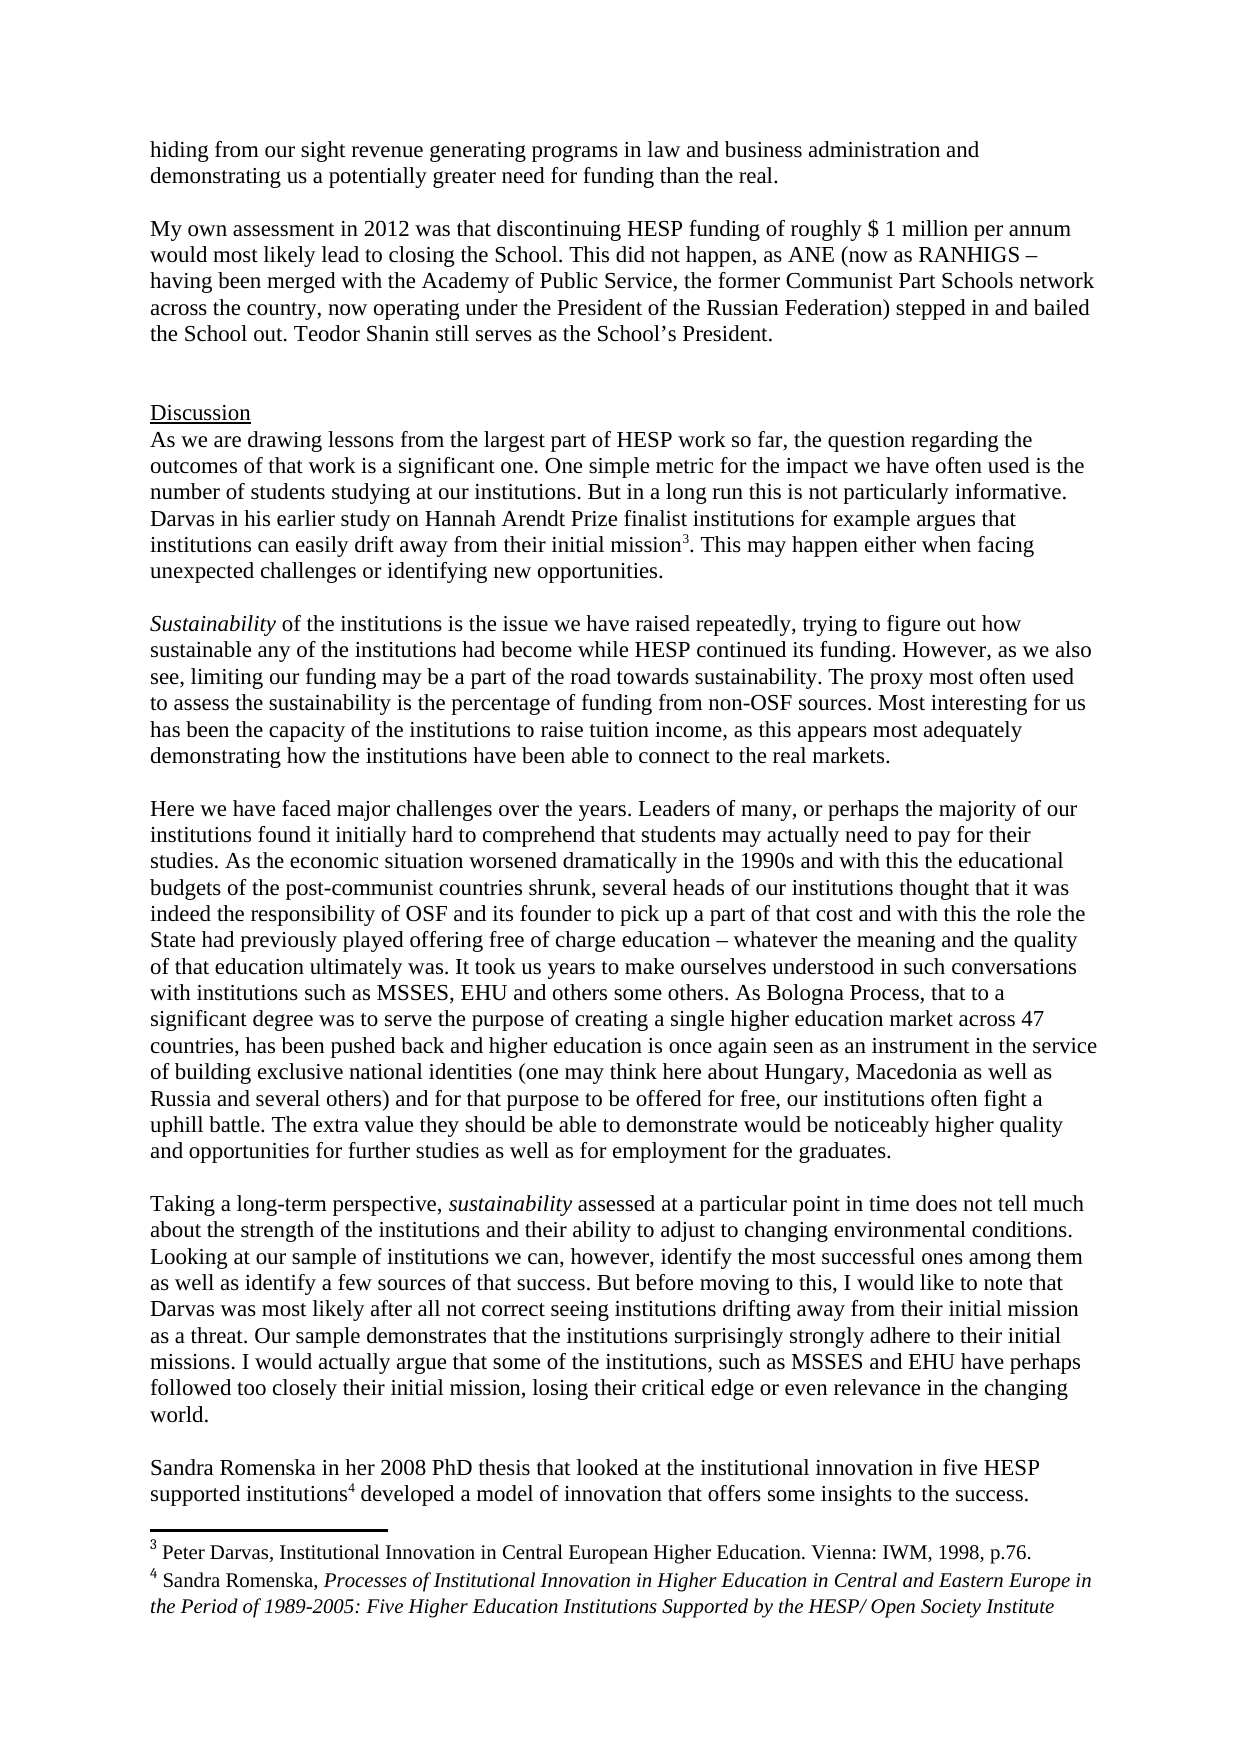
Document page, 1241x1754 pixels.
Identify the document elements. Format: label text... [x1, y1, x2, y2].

text As we are drawing lessons from the largest part of HESP work so far, the question regarding the outcomes of that work is a significant one. One simple metric for the impact we have often used is the number of students studying at our institutions. But in a long run this is not particularly informative. Darvas in his earlier study on Hannah Arendt Prize finalist institutions for example argues that institutions can easily drift away from their initial mission. This may happen either when facing unexpected challenges or identifying new opportunities. [150, 426, 1098, 584]
text Discussion [150, 399, 1098, 426]
text Here we have faced major challenges over the years. Leaders of many, or perhaps the majority of our institutions found it initially hard to comprehend that students may actually need to pay for their studies. As the economic situation worsened dramatically in the 1990s and with this the educational budgets of the post-communist countries shrunk, several heads of our institutions thought that it was indeed the responsibility of OSF and its founder to pick up a part of that cost and with this the role the State had previously played offering free of charge education – whatever the meaning and the quality of that education ultimately was. It took us years to make ourselves understood in such conversations with institutions such as MSSES, EHU and others some others. As Bologna Process, that to a significant degree was to serve the purpose of creating a single higher education market across 47 countries, has been pushed back and higher education is once again seen as an instrument in the service of building exclusive national identities (one may think here about Hungary, Macedonia as well as Russia and several others) and for that purpose to be offered for free, our institutions often fight a uphill battle. The extra value they should be able to demonstrate would be noticeably higher quality and opportunities for further studies as well as for employment for the graduates. [150, 795, 1098, 1164]
text Sustainability of the institutions is the issue we have raised repeatedly, trying to figure out how sustainable any of the institutions had become while HESP continued its funding. However, as we also see, limiting our funding may be a part of the road towards sustainability. The proxy most often used to assess the sustainability is the percentage of funding from non-OSF sources. Most interesting for us has been the capacity of the institutions to raise tuition income, as this appears most adequately demonstrating how the institutions have been able to connect to the real markets. [150, 610, 1098, 768]
text My own assessment in 2012 was that discontinuing HESP funding of roughly $ 1 million per annum would most likely lead to closing the School. This did not happen, as ANE (now as RANHIGS – having been merged with the Academy of Public Service, the former Communist Part Schools network across the country, now operating under the President of the Russian Federation) stepped in and bailed the School out. Teodor Shanin still serves as the School’s President. [150, 215, 1098, 347]
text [150, 1453, 1098, 1506]
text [150, 136, 1098, 188]
text Taking a long-term perspective, sustainability assessed at a particular point in time does not tell much about the strength of the institutions and their ability to adjust to changing environmental conditions. Looking at our sample of institutions we can, however, identify the most successful ones among them as well as identify a few sources of that success. But before moving to this, I would like to note that Darvas was most likely after all not correct seeing institutions drifting away from their initial mission as a threat. Our sample demonstrates that the institutions surprisingly strongly adhere to their initial missions. I would actually argue that some of the institutions, such as MSSES and EHU have perhaps followed too closely their initial mission, losing their critical edge or even relevance in the changing world. [150, 1190, 1098, 1427]
